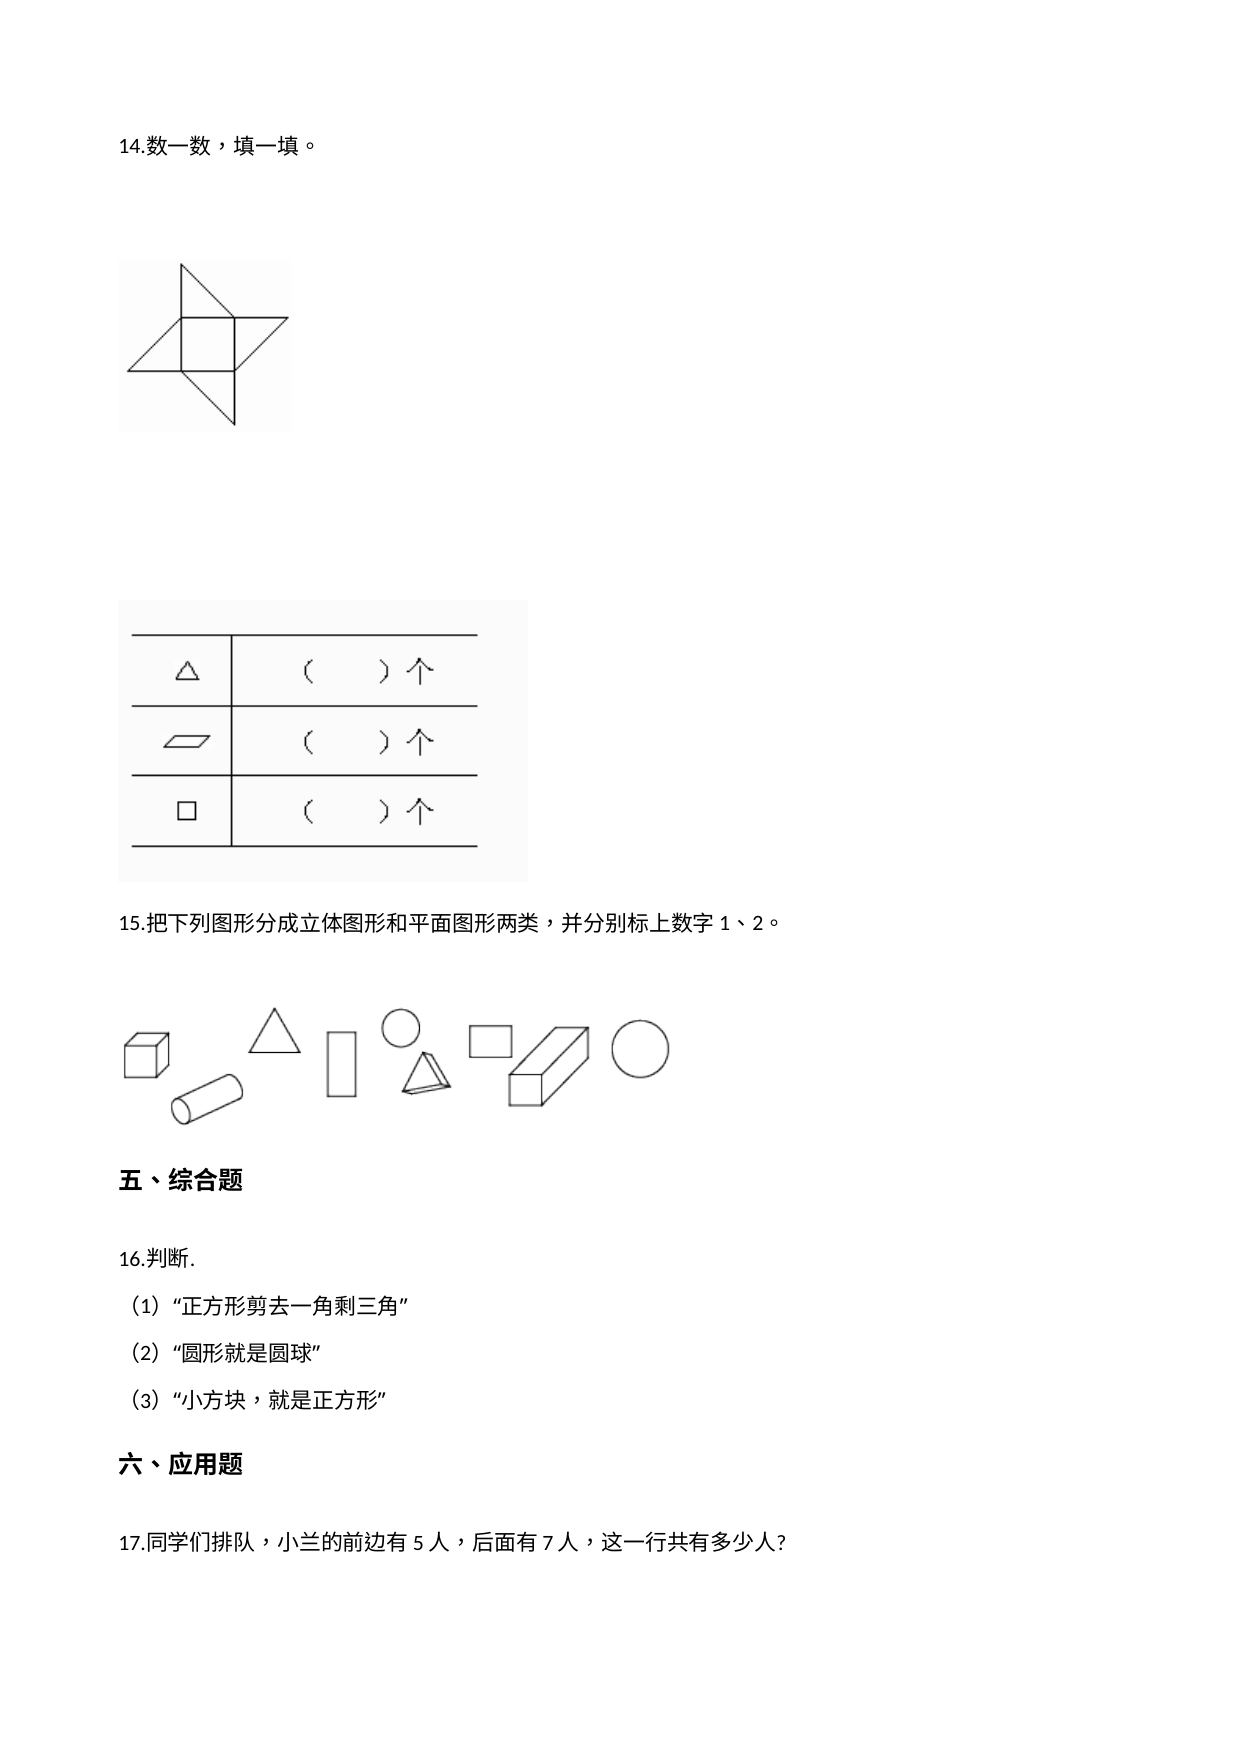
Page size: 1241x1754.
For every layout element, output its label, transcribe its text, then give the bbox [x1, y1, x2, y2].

text 六、应用题 [118, 1431, 1122, 1496]
picture [118, 1004, 676, 1131]
text 16.判断. [118, 1242, 1122, 1274]
picture [118, 600, 528, 882]
text （1）“正方形剪去一角剩三角” [118, 1289, 1122, 1322]
text 14.数一数，填一填。 [118, 129, 1122, 893]
text （3）“小方块，就是正方形” [118, 1384, 1122, 1417]
text 17.同学们排队，小兰的前边有5人，后面有7人，这一行共有多少人? [118, 1526, 1122, 1558]
picture [118, 259, 292, 432]
text （2）“圆形就是圆球” [118, 1337, 1122, 1369]
text 五、综合题 [118, 1147, 1122, 1212]
